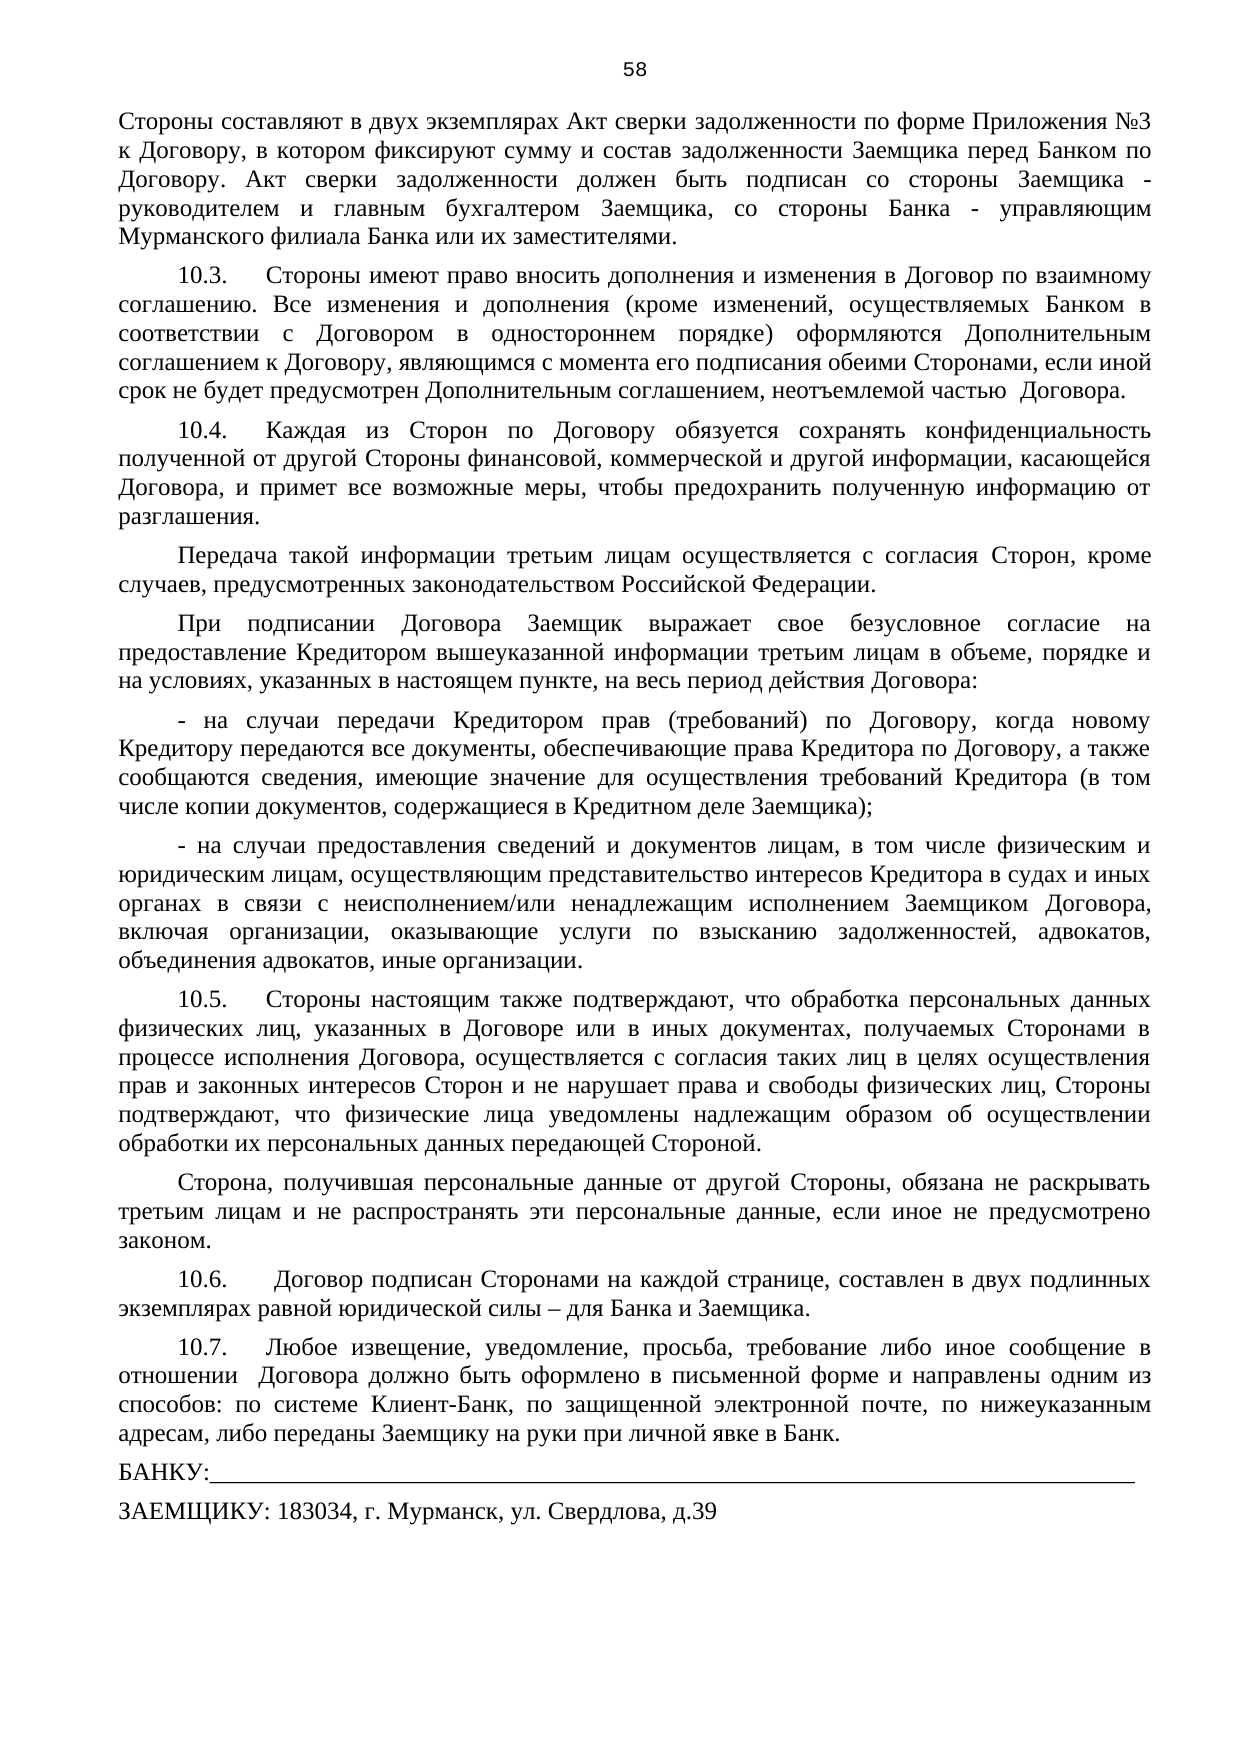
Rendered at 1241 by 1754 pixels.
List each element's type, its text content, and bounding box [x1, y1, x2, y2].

text 10.5. Стороны настоящим также подтверждают, что обработка персональных данных физических лиц, указанных в Договоре или в иных документах, получаемых Сторонами в процессе исполнения Договора, осуществляется с согласия таких лиц в целях осуществления прав и законных интересов Сторон и не нарушает права и свободы физических лиц, Стороны подтверждают, что физические лица уведомлены надлежащим образом об осуществлении обработки их персональных данных передающей Стороной. [118, 984, 1152, 1157]
text При подписании Договора Заемщик выражает свое безусловное согласие на предоставление Кредитором вышеуказанной информации третьим лицам в объеме, порядке и на условиях, указанных в настоящем пункте, на весь период действия Договора: [118, 608, 1152, 694]
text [118, 106, 1152, 250]
text 10.6. Договор подписан Сторонами на каждой странице, составлен в двух подлинных экземплярах равной юридической силы – для Банка и Заемщика. [118, 1264, 1152, 1321]
text Передача такой информации третьим лицам осуществляется с согласия Сторон, кроме случаев, предусмотренных законодательством Российской Федерации. [118, 540, 1152, 598]
text БАНКУ:__________________________________________________________________________ [118, 1457, 1152, 1486]
text ЗАЕМЩИКУ: 183034, г. Мурманск, ул. Свердлова, д.39 [118, 1496, 1152, 1525]
text - на случаи предоставления сведений и документов лицам, в том числе физическим и юридическим лицам, осуществляющим представительство интересов Кредитора в судах и иных органах в связи с неисполнением/или ненадлежащим исполнением Заемщиком Договора, включая организации, оказывающие услуги по взысканию задолженностей, адвокатов, объединения адвокатов, иные организации. [118, 830, 1152, 974]
text 10.7. Любое извещение, уведомление, просьба, требование либо иное сообщение в отношении Договора должно быть оформлено в письменной форме и направлены одним из способов: по системе Клиент-Банк, по защищенной электронной почте, по нижеуказанным адресам, либо переданы Заемщику на руки при личной явке в Банк. [118, 1332, 1152, 1447]
text 10.4. Каждая из Сторон по Договору обязуется сохранять конфиденциальность полученной от другой Стороны финансовой, коммерческой и другой информации, касающейся Договора, и примет все возможные меры, чтобы предохранить полученную информацию от разглашения. [118, 415, 1152, 530]
text - на случаи передачи Кредитором прав (требований) по Договору, когда новому Кредитору передаются все документы, обеспечивающие права Кредитора по Договору, а также сообщаются сведения, имеющие значение для осуществления требований Кредитора (в том числе копии документов, содержащиеся в Кредитном деле Заемщика); [118, 705, 1152, 820]
text 10.3. Стороны имеют право вносить дополнения и изменения в Договор по взаимному соглашению. Все изменения и дополнения (кроме изменений, осуществляемых Банком в соответствии с Договором в одностороннем порядке) оформляются Дополнительным соглашением к Договору, являющимся с момента его подписания обеими Сторонами, если иной срок не будет предусмотрен Дополнительным соглашением, неотъемлемой частью Договора. [118, 261, 1152, 404]
text Сторона, получившая персональные данные от другой Стороны, обязана не раскрывать третьим лицам и не распространять эти персональные данные, если иное не предусмотрено законом. [118, 1167, 1152, 1253]
